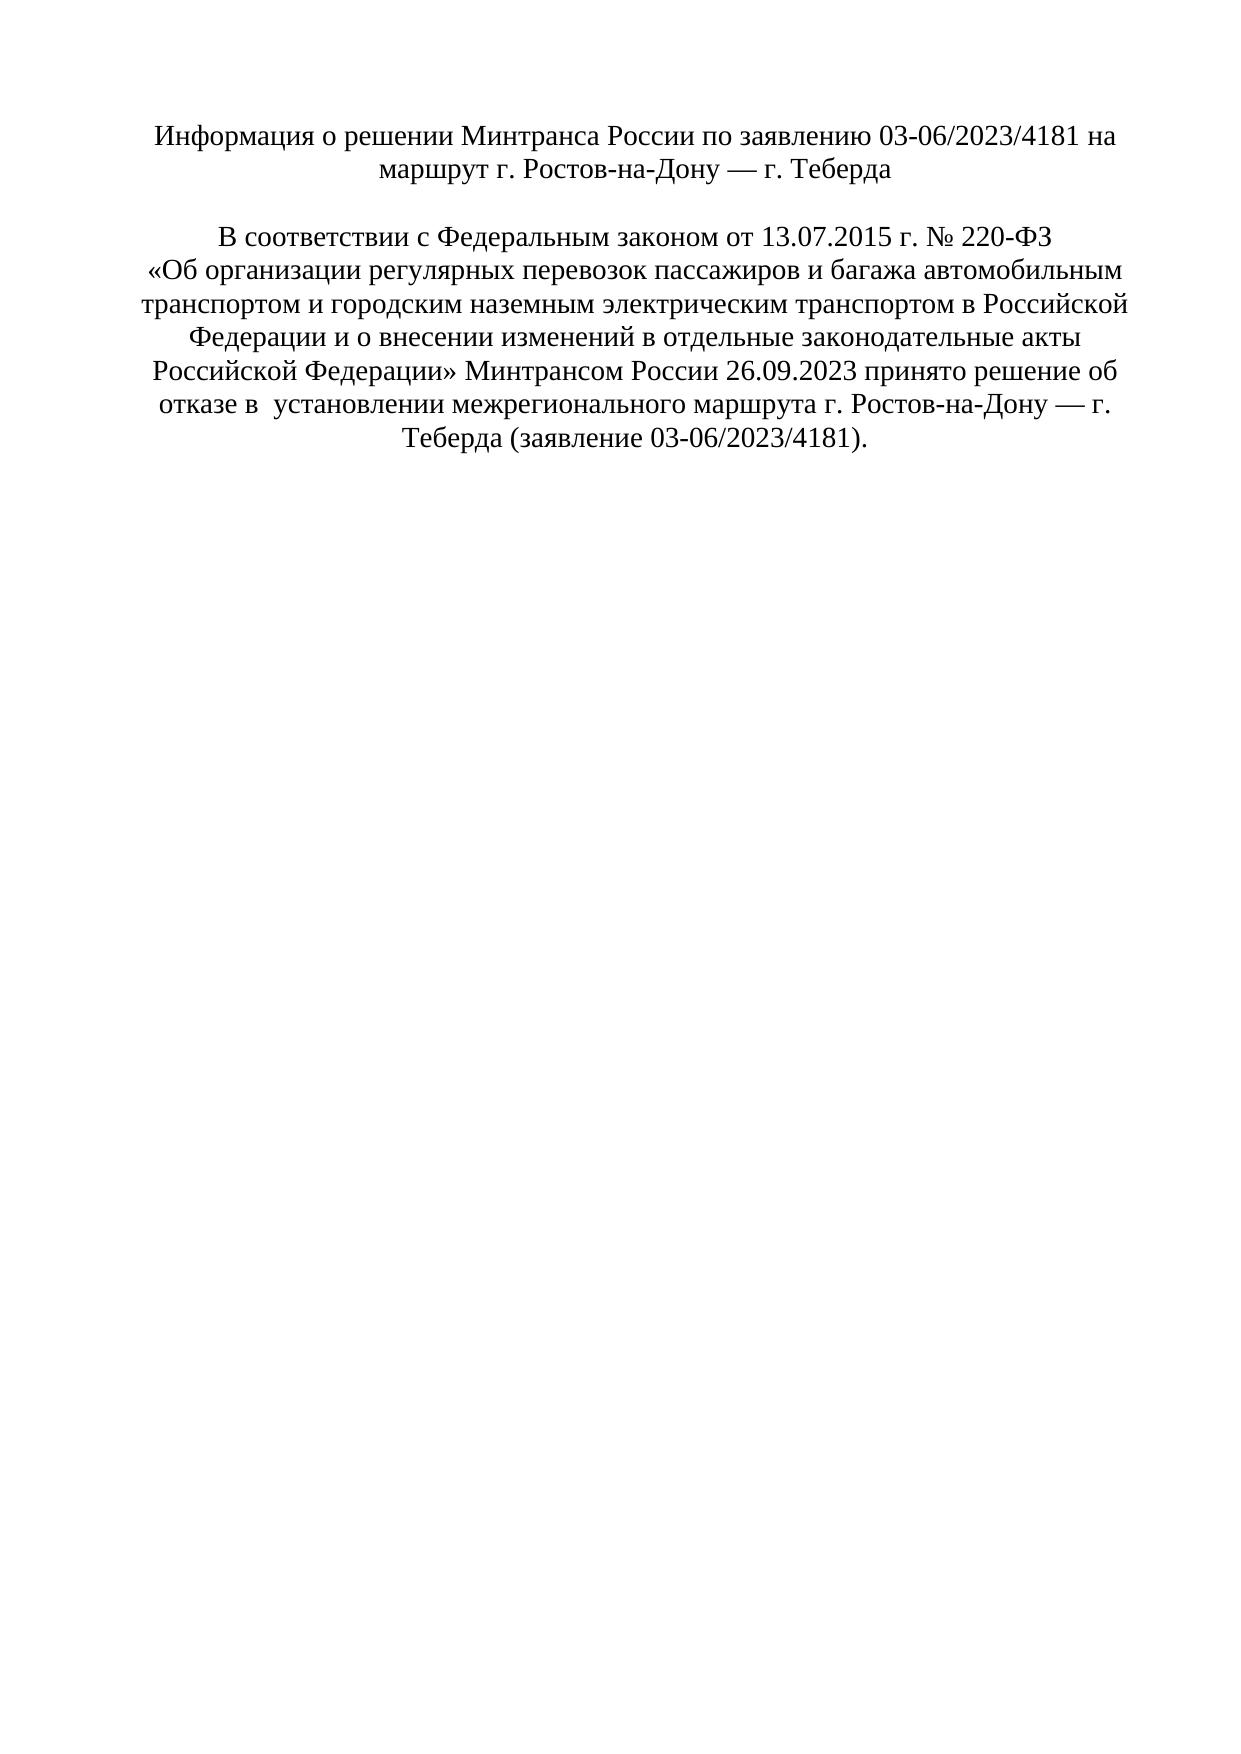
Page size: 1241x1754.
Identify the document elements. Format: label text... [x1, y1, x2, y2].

text В соответствии с Федеральным законом от 13.07.2015 г. № 220-ФЗ «Об организации регулярных перевозок пассажиров и багажа автомобильным транспортом и городским наземным электрическим транспортом в Российской Федерации и о внесении изменений в отдельные законодательные акты Российской Федерации» Минтрансом России 26.09.2023 принято решение об отказе в установлении межрегионального маршрута г. Ростов-на-Дону — г. Теберда (заявление 03-06/2023/4181). [118, 219, 1152, 453]
text Информация о решении Минтранса России по заявлению 03-06/2023/4181 на маршрут г. Ростов-на-Дону — г. Теберда [118, 118, 1152, 185]
